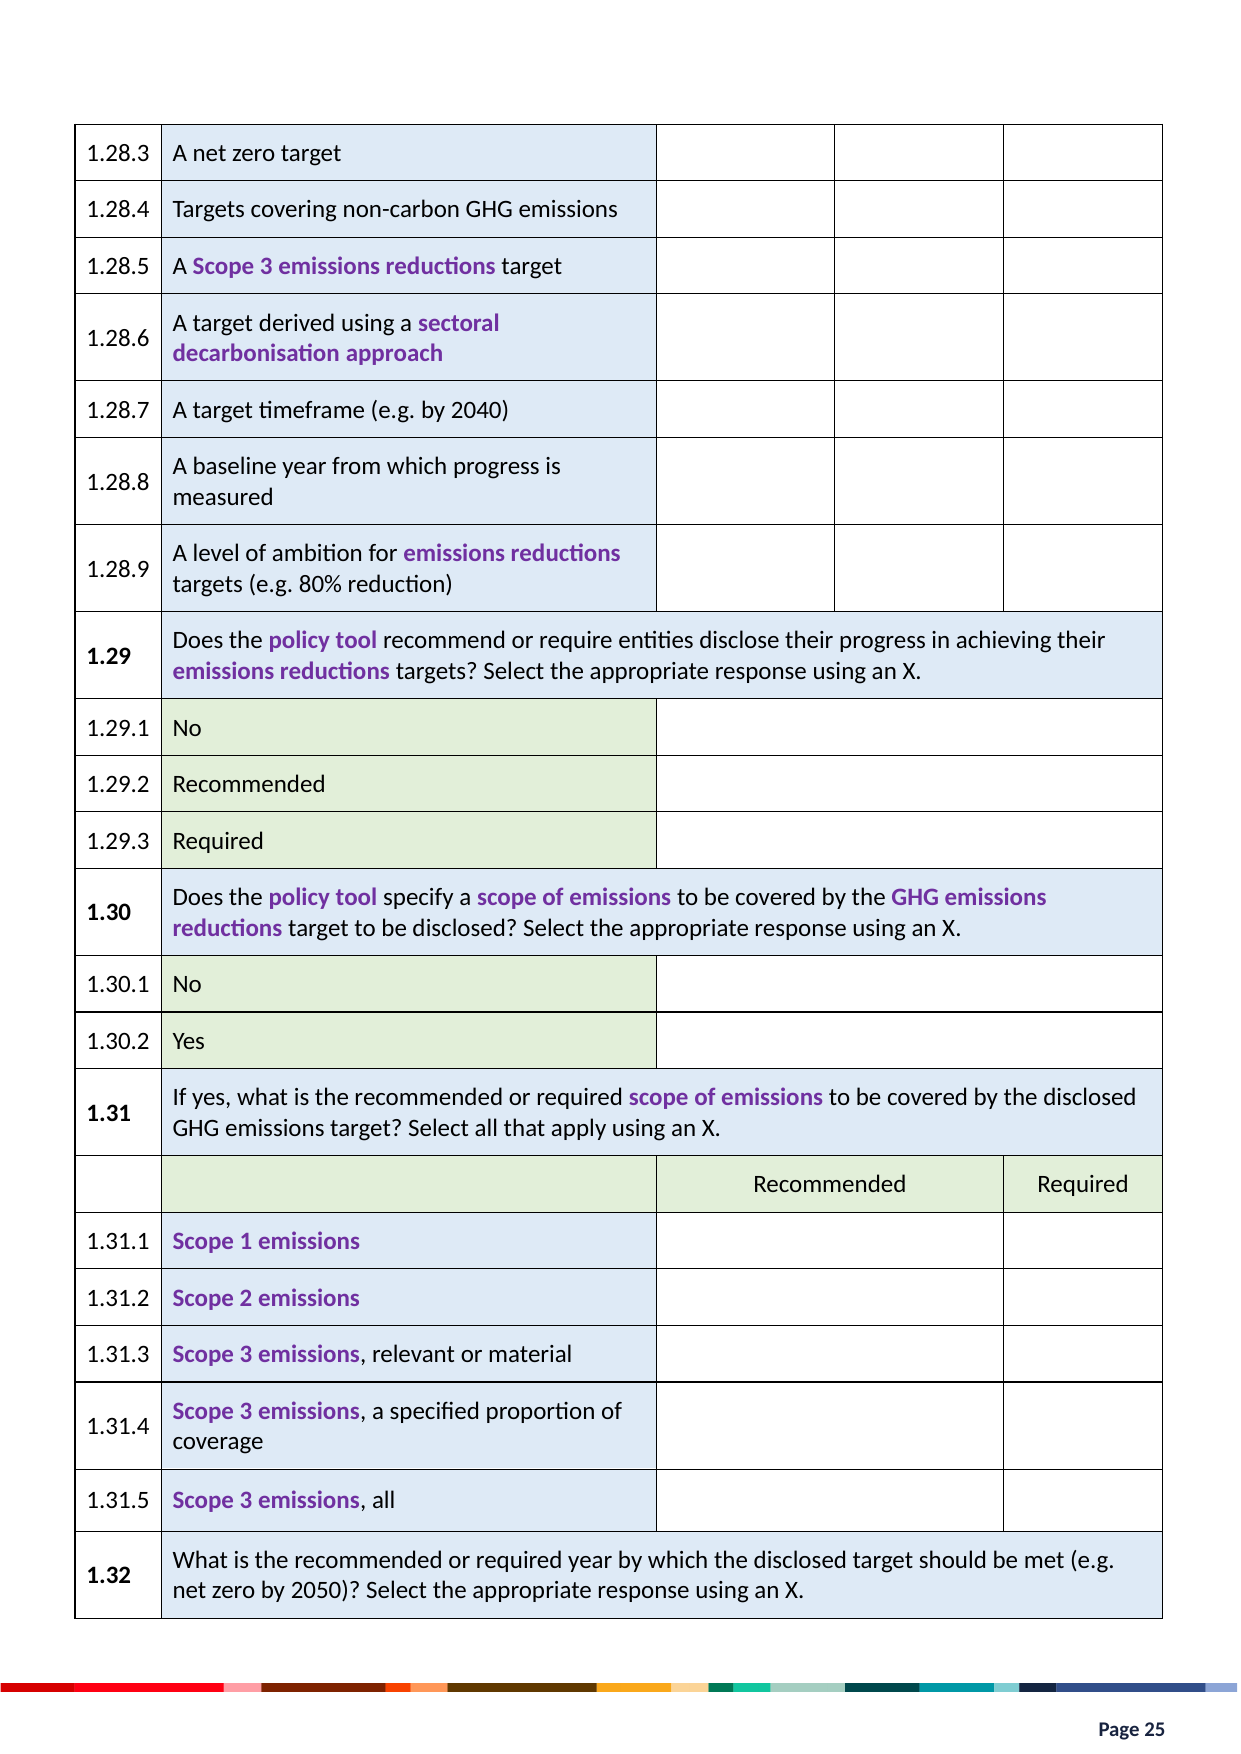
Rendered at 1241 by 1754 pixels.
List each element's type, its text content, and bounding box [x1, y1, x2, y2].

table_cell [1004, 125, 1162, 180]
table_cell Does the policy tool recommend or require entities disclose their progress in achieving their emissions reductions targets? Select the appropriate response using an X. [162, 612, 1162, 698]
table_cell [835, 438, 1003, 524]
table_cell 1.28.8 [76, 438, 161, 524]
table_cell A Scope 3 emissions reductions target [162, 238, 656, 293]
table_cell [1004, 438, 1162, 524]
table_cell Recommended [162, 756, 656, 811]
table_cell 1.28.5 [76, 238, 161, 293]
table_cell Required [162, 812, 656, 868]
table_cell [657, 181, 834, 237]
table_cell [835, 294, 1003, 380]
table_cell [657, 699, 1162, 755]
table_cell [657, 438, 834, 524]
table_cell A level of ambition for emissions reductions targets (e.g. 80% reduction) [162, 525, 656, 611]
table_cell [1004, 294, 1162, 380]
table_cell [1004, 181, 1162, 237]
table_cell Scope 3 emissions, relevant or material [162, 1326, 656, 1381]
table_cell [657, 125, 834, 180]
table_cell [162, 1156, 656, 1212]
table_cell 1.31.4 [76, 1383, 161, 1468]
table_cell Scope 3 emissions, a specified proportion of coverage [162, 1383, 656, 1468]
table_cell 1.28.6 [76, 294, 161, 380]
table_cell Scope 3 emissions, all [162, 1470, 656, 1531]
table_cell Scope 2 emissions [162, 1269, 656, 1325]
table_cell What is the recommended or required year by which the disclosed target should be met (e.g. net zero by 2050)? Select the appropriate response using an X. [162, 1532, 1162, 1618]
table_cell [657, 1213, 1003, 1268]
table_cell [657, 381, 834, 437]
table_cell [657, 956, 1162, 1011]
table_cell [657, 1470, 1003, 1531]
table_cell 1.29.3 [76, 812, 161, 868]
table_cell [1004, 238, 1162, 293]
table_cell A baseline year from which progress is measured [162, 438, 656, 524]
table_cell [76, 1156, 161, 1212]
table_cell A net zero target [162, 125, 656, 180]
table_cell [1004, 1213, 1162, 1268]
table_cell [1004, 1470, 1162, 1531]
table_cell [657, 1013, 1162, 1068]
table_cell Yes [162, 1013, 656, 1068]
table_cell A target timeframe (e.g. by 2040) [162, 381, 656, 437]
table_cell [1004, 1269, 1162, 1325]
table_cell 1.31.5 [76, 1470, 161, 1531]
table_cell [835, 381, 1003, 437]
picture [0, 1683, 1236, 1692]
table_cell [657, 525, 834, 611]
table_cell No [162, 956, 656, 1011]
table_cell [657, 294, 834, 380]
table_cell [835, 125, 1003, 180]
table_cell [1004, 381, 1162, 437]
table_cell [1004, 1326, 1162, 1381]
table_cell 1.30.1 [76, 956, 161, 1011]
table_cell [835, 181, 1003, 237]
table_cell 1.28.9 [76, 525, 161, 611]
table_cell [835, 525, 1003, 611]
table_cell [657, 756, 1162, 811]
table_cell [657, 812, 1162, 868]
table_cell 1.28.3 [76, 125, 161, 180]
table_cell [657, 1383, 1003, 1468]
table_cell Recommended [657, 1156, 1003, 1212]
table_cell 1.32 [76, 1532, 161, 1618]
table_cell 1.28.4 [76, 181, 161, 237]
table_cell 1.29 [76, 612, 161, 698]
table_cell 1.29.1 [76, 699, 161, 755]
table_cell Does the policy tool specify a scope of emissions to be covered by the GHG emissions reductions target to be disclosed? Select the appropriate response using an X. [162, 869, 1162, 955]
table_cell 1.31.1 [76, 1213, 161, 1268]
table_cell [657, 1326, 1003, 1381]
table_cell Scope 1 emissions [162, 1213, 656, 1268]
table_cell [1004, 1383, 1162, 1468]
table_cell [835, 238, 1003, 293]
table_cell Targets covering non-carbon GHG emissions [162, 181, 656, 237]
table_cell 1.29.2 [76, 756, 161, 811]
table_cell No [162, 699, 656, 755]
table_cell 1.31 [76, 1069, 161, 1155]
table_cell Required [1004, 1156, 1162, 1212]
table_cell 1.30.2 [76, 1013, 161, 1068]
table_cell 1.28.7 [76, 381, 161, 437]
table_cell [657, 238, 834, 293]
table_cell A target derived using a sectoral decarbonisation approach [162, 294, 656, 380]
table_cell 1.31.3 [76, 1326, 161, 1381]
table_cell 1.31.2 [76, 1269, 161, 1325]
table_cell [657, 1269, 1003, 1325]
table_cell If yes, what is the recommended or required scope of emissions to be covered by the disclosed GHG emissions target? Select all that apply using an X. [162, 1069, 1162, 1155]
table_cell 1.30 [76, 869, 161, 955]
table_cell [1004, 525, 1162, 611]
